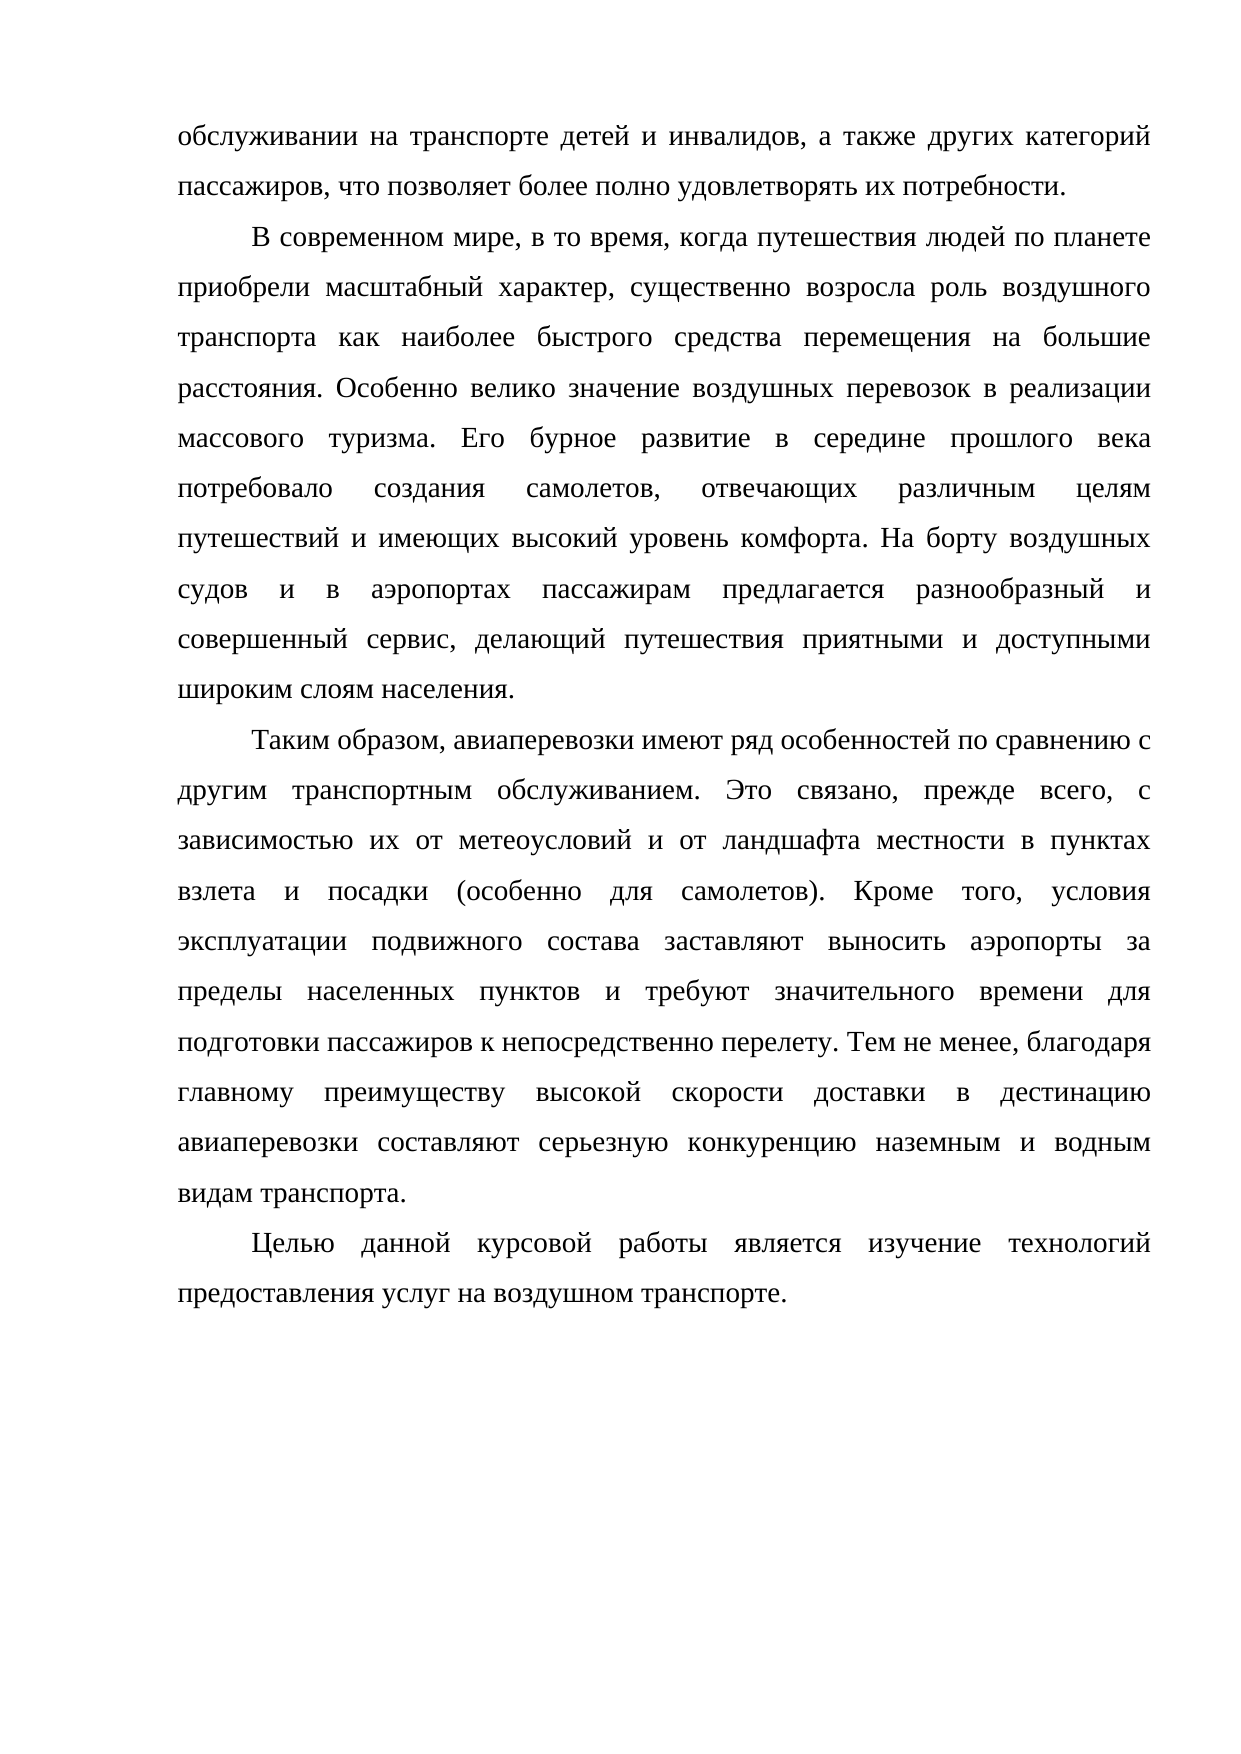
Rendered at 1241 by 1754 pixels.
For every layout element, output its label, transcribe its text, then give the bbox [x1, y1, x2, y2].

text Таким образом, авиаперевозки имеют ряд особенностей по сравнению с другим транспортным обслуживанием. Это связано, прежде всего, с зависимостью их от метеоусловий и от ландшафта местности в пунктах взлета и посадки (особенно для самолетов). Кроме того, условия эксплуатации подвижного состава заставляют выносить аэропорты за пределы населенных пунктов и требуют значительного времени для подготовки пассажиров к непосредственно перелету. Тем не менее, благодаря главному преимуществу высокой скорости доставки в дестинацию авиаперевозки составляют серьезную конкуренцию наземным и водным видам транспорта. [177, 722, 1152, 1208]
text Целью данной курсовой работы является изучение технологий предоставления услуг на воздушном транспорте. [177, 1225, 1152, 1309]
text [177, 118, 1152, 202]
text В современном мире, в то время, когда путешествия людей по планете приобрели масштабный характер, существенно возросла роль воздушного транспорта как наиболее быстрого средства перемещения на большие расстояния. Особенно велико значение воздушных перевозок в реализации массового туризма. Его бурное развитие в середине прошлого века потребовало создания самолетов, отвечающих различным целям путешествий и имеющих высокий уровень комфорта. На борту воздушных судов и в аэропортах пассажирам предлагается разнообразный и совершенный сервис, делающий путешествия приятными и доступными широким слоям населения. [177, 219, 1152, 705]
